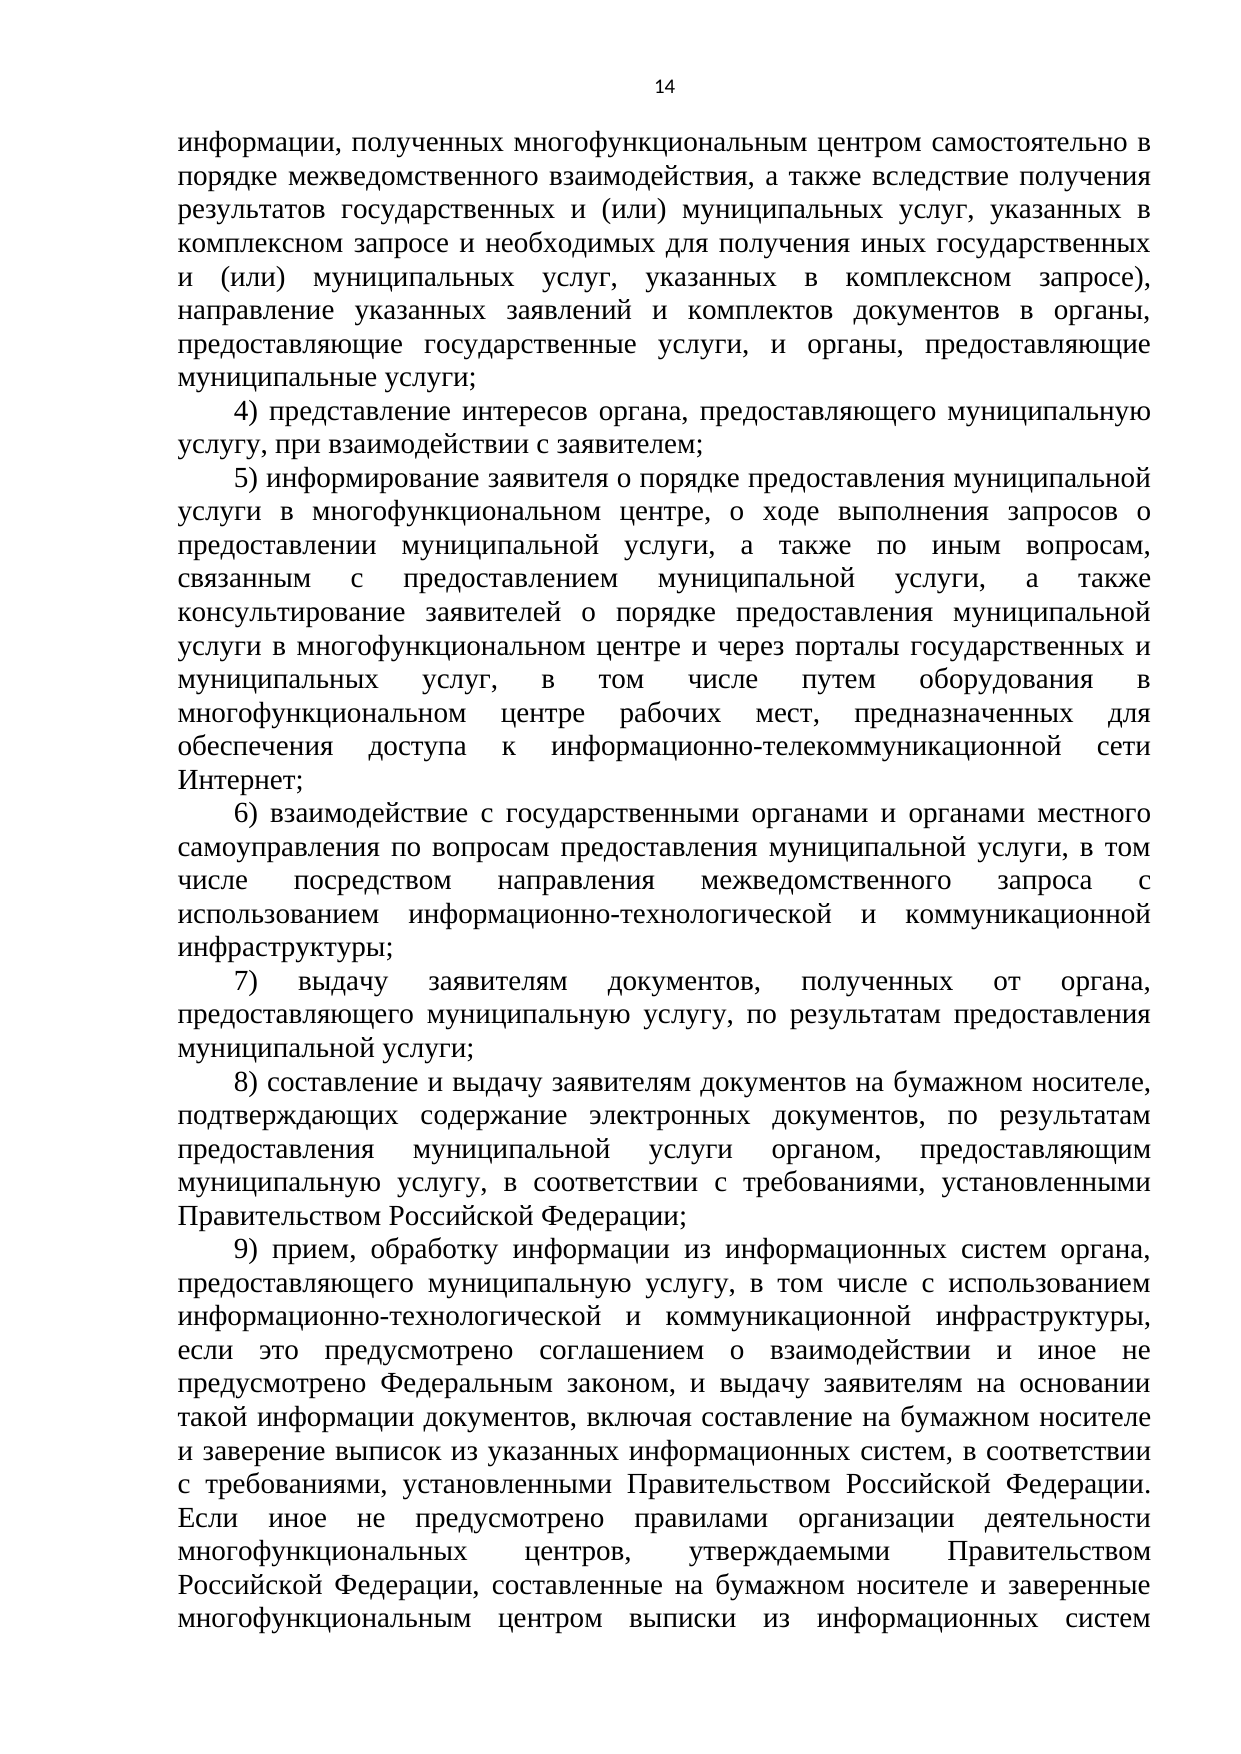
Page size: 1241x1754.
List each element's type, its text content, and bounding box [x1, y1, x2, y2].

text 4) представление интересов органа, предоставляющего муниципальную услугу, при взаимодействии с заявителем; [177, 393, 1152, 460]
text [177, 124, 1152, 393]
text 7) выдачу заявителям документов, полученных от органа, предоставляющего муниципальную услугу, по результатам предоставления муниципальной услуги; [177, 963, 1152, 1064]
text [177, 1231, 1152, 1634]
text 5) информирование заявителя о порядке предоставления муниципальной услуги в многофункциональном центре, о ходе выполнения запросов о предоставлении муниципальной услуги, а также по иным вопросам, связанным с предоставлением муниципальной услуги, а также консультирование заявителей о порядке предоставления муниципальной услуги в многофункциональном центре и через порталы государственных и муниципальных услуг, в том числе путем оборудования в многофункциональном центре рабочих мест, предназначенных для обеспечения доступа к информационно-телекоммуникационной сети Интернет; [177, 460, 1152, 795]
text 6) взаимодействие с государственными органами и органами местного самоуправления по вопросам предоставления муниципальной услуги, в том числе посредством направления межведомственного запроса с использованием информационно-технологической и коммуникационной инфраструктуры; [177, 795, 1152, 963]
text 8) составление и выдачу заявителям документов на бумажном носителе, подтверждающих содержание электронных документов, по результатам предоставления муниципальной услуги органом, предоставляющим муниципальную услугу, в соответствии с требованиями, установленными Правительством Российской Федерации; [177, 1064, 1152, 1231]
